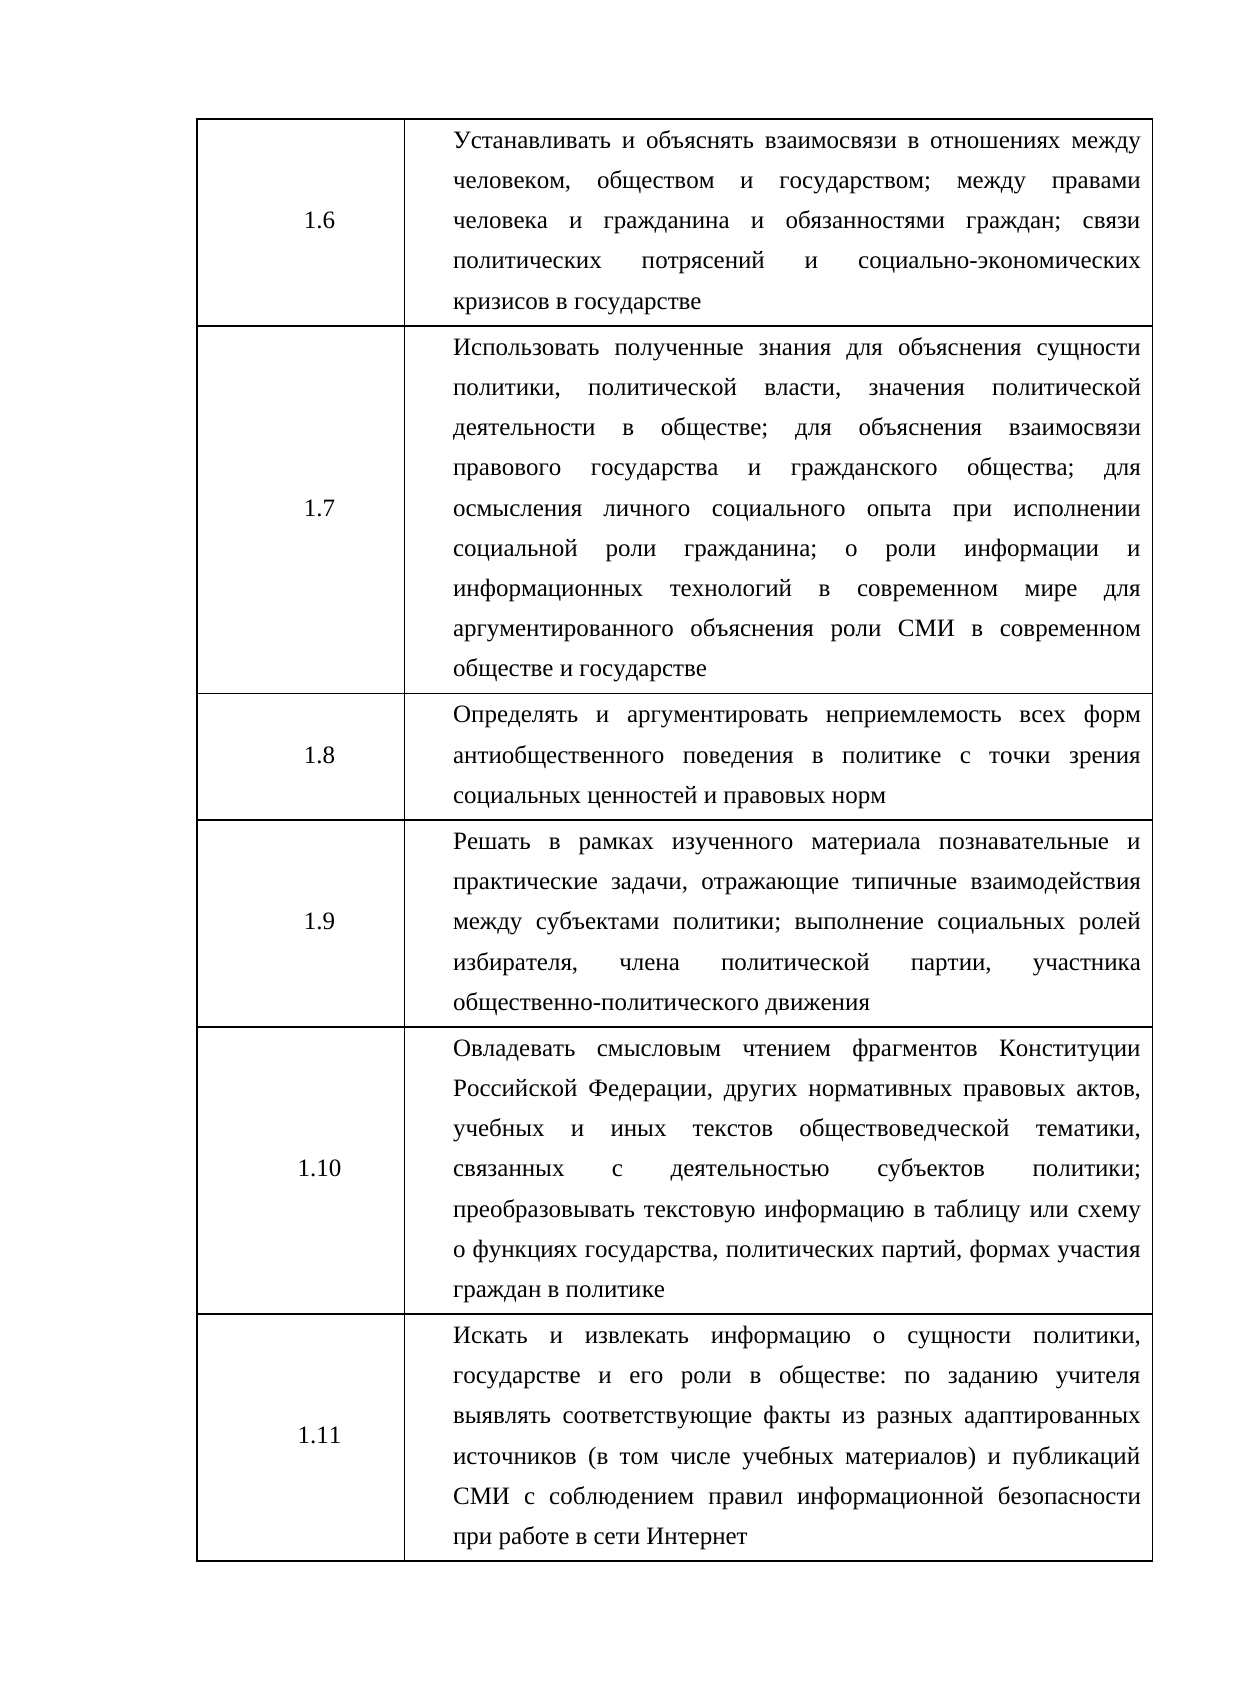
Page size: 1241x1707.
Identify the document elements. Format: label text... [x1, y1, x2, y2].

table_cell 1.10 [198, 1028, 404, 1313]
table_cell Овладевать смысловым чтением фрагментов Конституции Российской Федерации, других нормативных правовых актов, учебных и иных текстов обществоведческой тематики, связанных с деятельностью субъектов политики; преобразовывать текстовую информацию в таблицу или схему о функциях государства, политических партий, формах участия граждан в политике [405, 1028, 1152, 1313]
table_cell Использовать полученные знания для объяснения сущности политики, политической власти, значения политической деятельности в обществе; для объяснения взаимосвязи правового государства и гражданского общества; для осмысления личного социального опыта при исполнении социальной роли гражданина; о роли информации и информационных технологий в современном мире для аргументированного объяснения роли СМИ в современном обществе и государстве [405, 327, 1152, 693]
table_cell Искать и извлекать информацию о сущности политики, государстве и его роли в обществе: по заданию учителя выявлять соответствующие факты из разных адаптированных источников (в том числе учебных материалов) и публикаций СМИ с соблюдением правил информационной безопасности при работе в сети Интернет [405, 1315, 1152, 1560]
table_cell Определять и аргументировать неприемлемость всех форм антиобщественного поведения в политике с точки зрения социальных ценностей и правовых норм [405, 694, 1152, 819]
table_cell 1.6 [198, 120, 404, 325]
table_cell 1.8 [198, 694, 404, 819]
table_cell 1.11 [198, 1315, 404, 1560]
table_cell Решать в рамках изученного материала познавательные и практические задачи, отражающие типичные взаимодействия между субъектами политики; выполнение социальных ролей избирателя, члена политической партии, участника общественно-политического движения [405, 821, 1152, 1026]
table_cell 1.7 [198, 327, 404, 693]
table_cell Устанавливать и объяснять взаимосвязи в отношениях между человеком, обществом и государством; между правами человека и гражданина и обязанностями граждан; связи политических потрясений и социально-экономических кризисов в государстве [405, 120, 1152, 325]
table_cell 1.9 [198, 821, 404, 1026]
